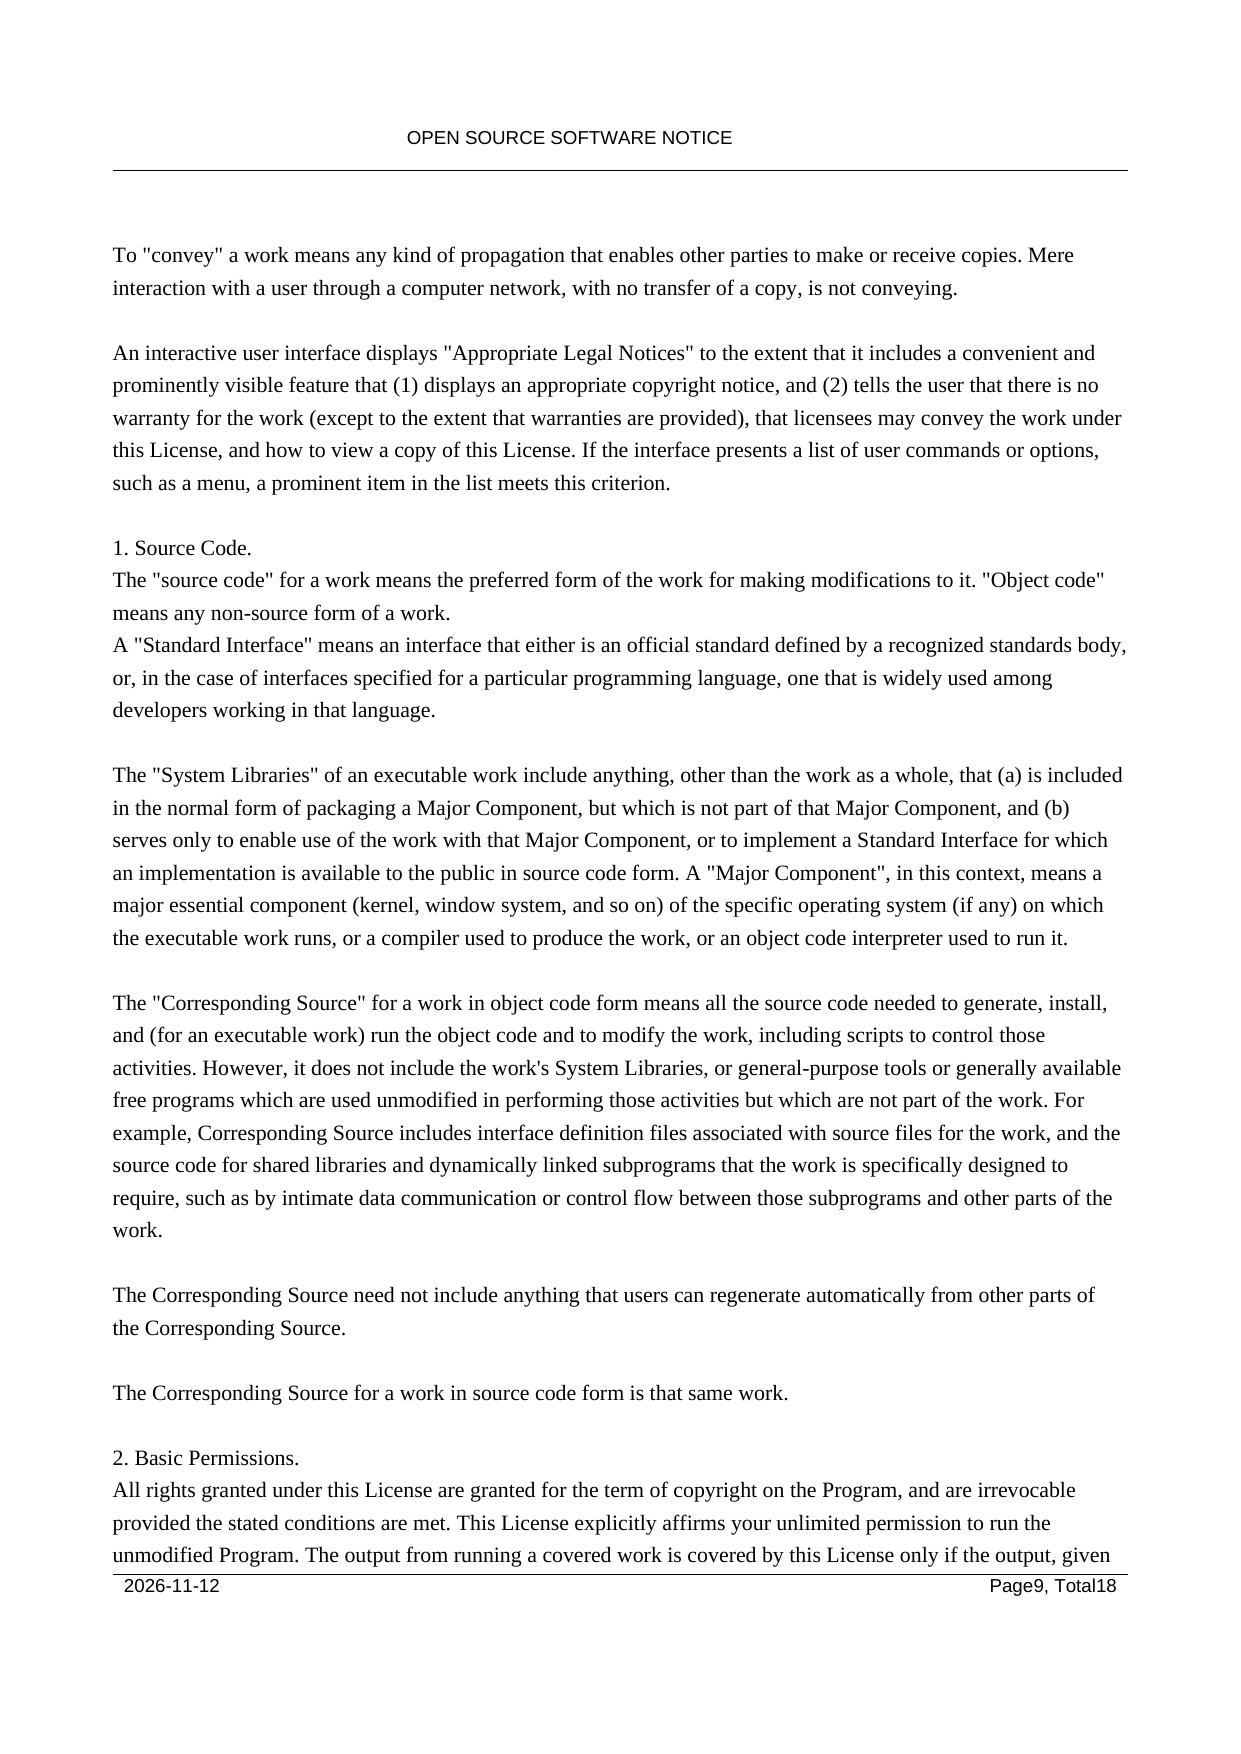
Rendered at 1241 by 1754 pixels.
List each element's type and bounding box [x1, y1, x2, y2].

text [112, 206, 1128, 1571]
